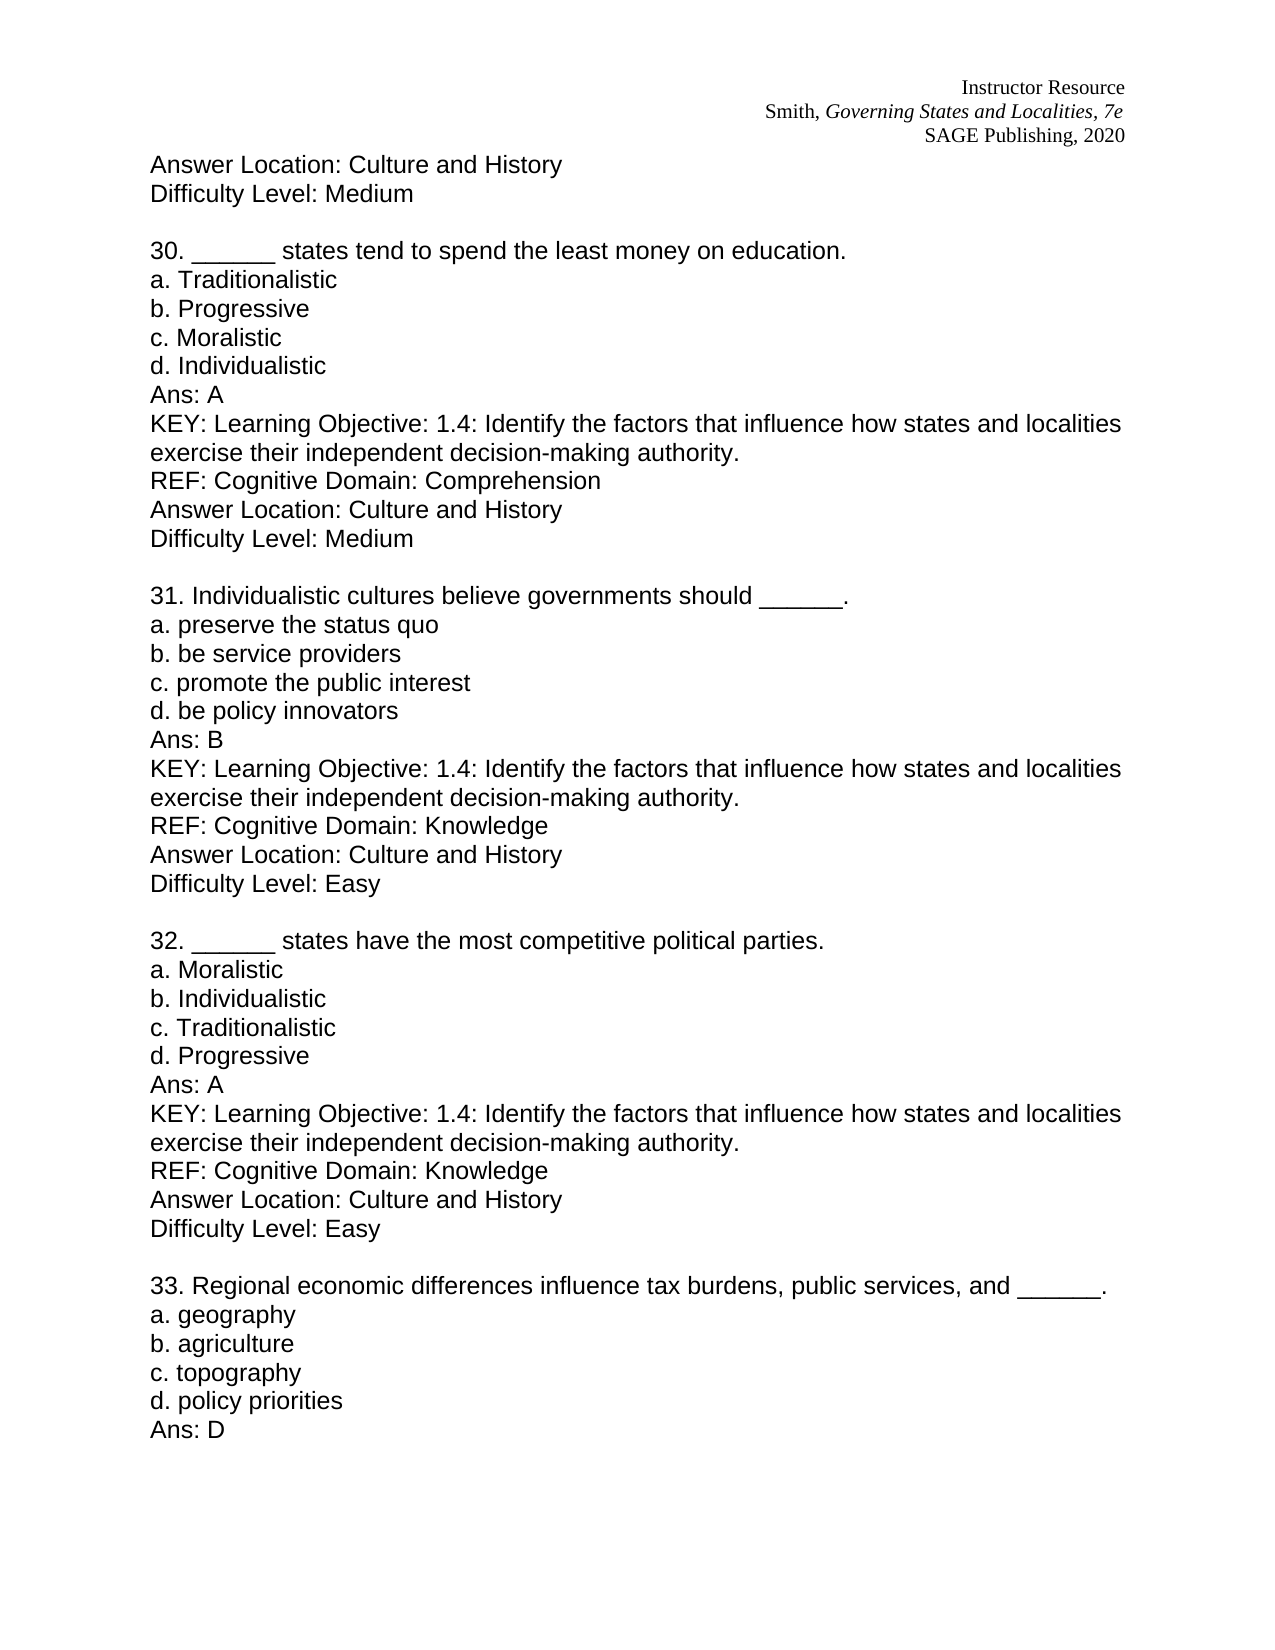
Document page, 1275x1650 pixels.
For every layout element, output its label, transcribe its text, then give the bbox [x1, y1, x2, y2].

text Difficulty Level: Medium [150, 179, 1125, 207]
text a. geography [150, 1300, 1125, 1329]
text Ans: A [150, 380, 1125, 409]
text c. topography [150, 1357, 1125, 1386]
text 31. Individualistic cultures believe governments should ______. [150, 581, 1125, 610]
text REF: Cognitive Domain: Knowledge [150, 1156, 1125, 1185]
text b. be service providers [150, 639, 1125, 667]
text b. Individualistic [150, 984, 1125, 1012]
text c. Moralistic [150, 322, 1125, 351]
text Ans: D [150, 1415, 1125, 1444]
text REF: Cognitive Domain: Comprehension [150, 466, 1125, 495]
text Answer Location: Culture and History [150, 1185, 1125, 1214]
text a. Moralistic [150, 955, 1125, 984]
text a. preserve the status quo [150, 610, 1125, 639]
text a. Traditionalistic [150, 265, 1125, 294]
text Difficulty Level: Easy [150, 1214, 1125, 1242]
text 32. ______ states have the most competitive political parties. [150, 926, 1125, 955]
text Ans: B [150, 725, 1125, 754]
text Answer Location: Culture and History [150, 495, 1125, 524]
text c. Traditionalistic [150, 1012, 1125, 1041]
text 30. ______ states tend to spend the least money on education. [150, 236, 1125, 265]
text KEY: Learning Objective: 1.4: Identify the factors that influence how states and localities exercise their independent decision-making authority. [150, 1099, 1125, 1156]
text Ans: A [150, 1070, 1125, 1099]
text Answer Location: Culture and History [150, 840, 1125, 869]
text Difficulty Level: Medium [150, 524, 1125, 552]
text KEY: Learning Objective: 1.4: Identify the factors that influence how states and localities exercise their independent decision-making authority. [150, 754, 1125, 811]
text Difficulty Level: Easy [150, 869, 1125, 897]
text d. Individualistic [150, 351, 1125, 380]
text REF: Cognitive Domain: Knowledge [150, 811, 1125, 840]
text c. promote the public interest [150, 667, 1125, 696]
text d. Progressive [150, 1041, 1125, 1070]
text 33. Regional economic differences influence tax burdens, public services, and ______. [150, 1271, 1125, 1300]
text d. be policy innovators [150, 696, 1125, 725]
text KEY: Learning Objective: 1.4: Identify the factors that influence how states and localities exercise their independent decision-making authority. [150, 409, 1125, 466]
text b. agriculture [150, 1329, 1125, 1357]
text b. Progressive [150, 294, 1125, 322]
text d. policy priorities [150, 1386, 1125, 1415]
text Answer Location: Culture and History [150, 150, 1125, 179]
